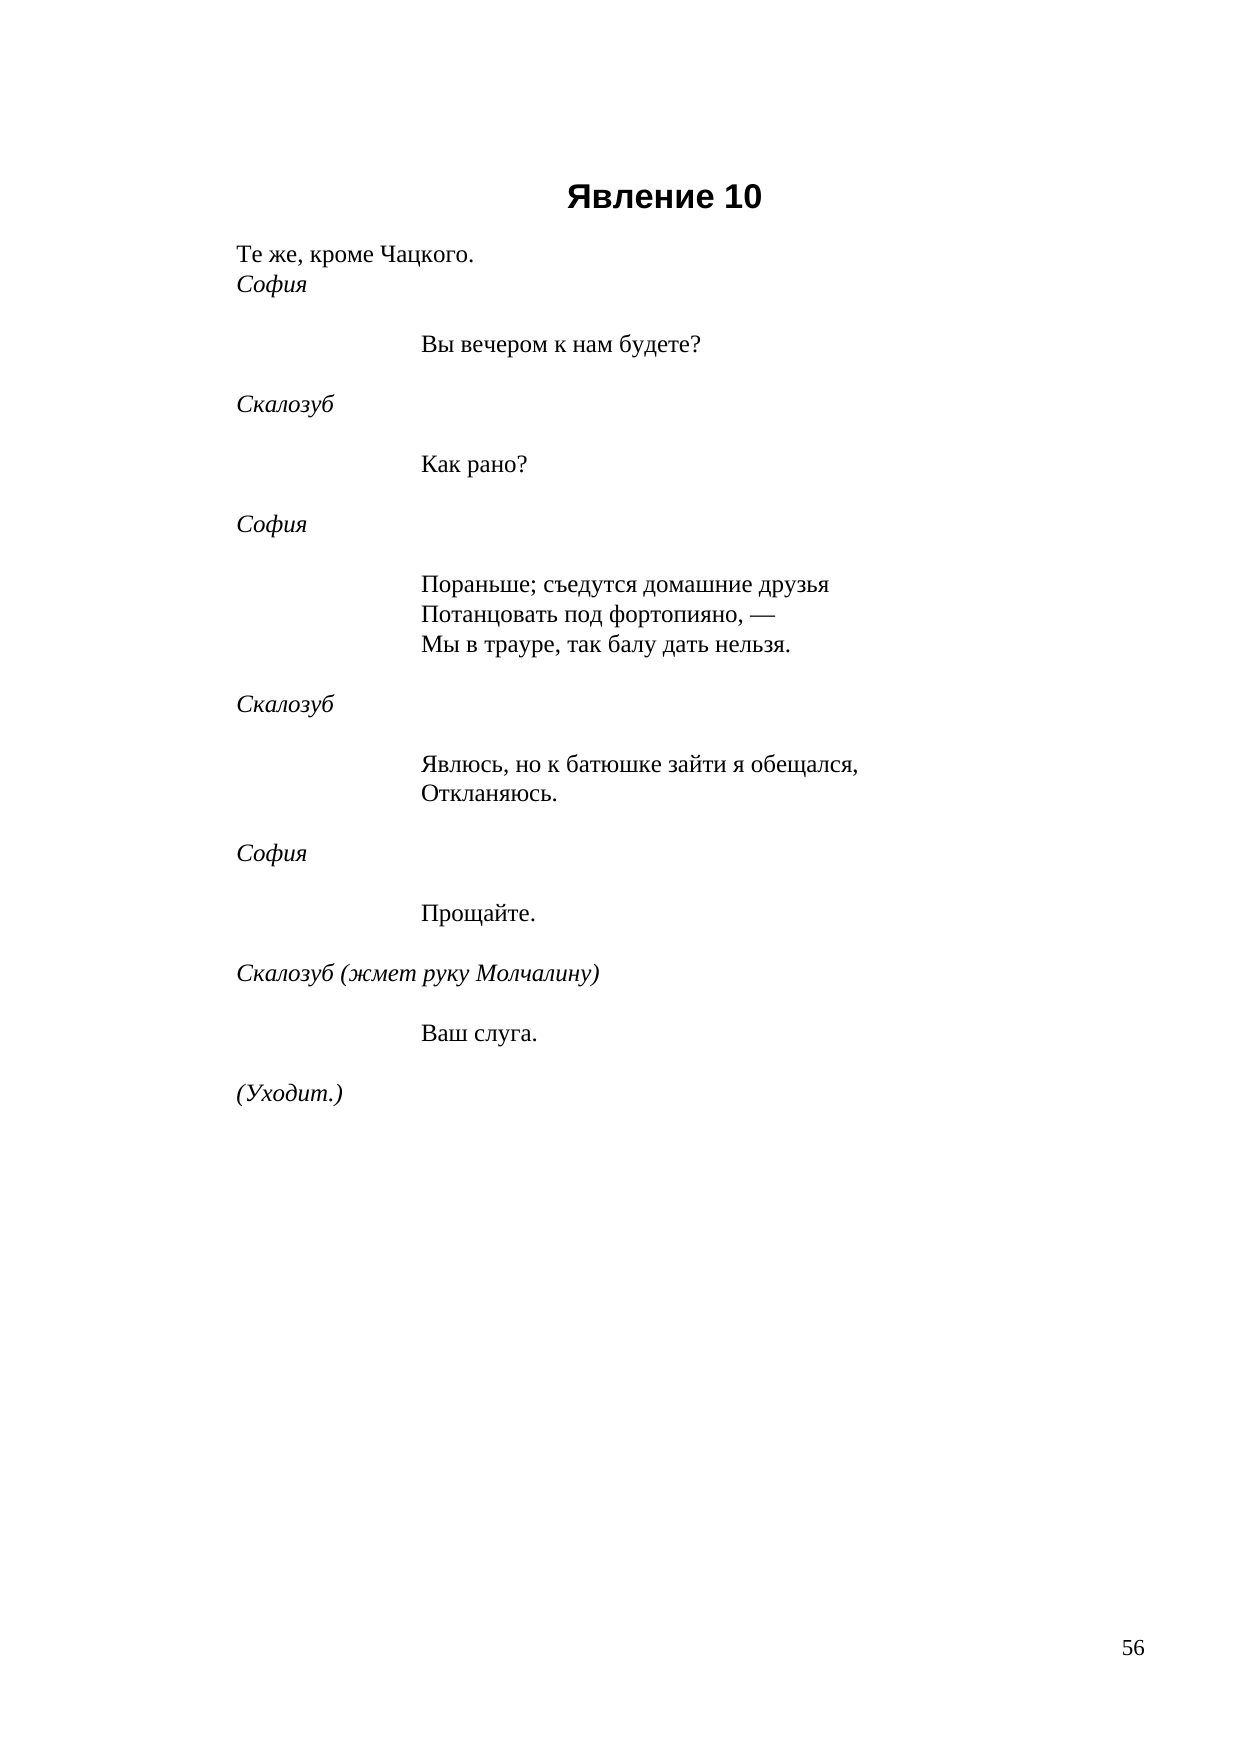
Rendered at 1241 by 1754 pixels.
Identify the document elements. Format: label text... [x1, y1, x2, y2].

text Вы вечером к нам будете? [421, 329, 1167, 358]
text София [236, 838, 1167, 867]
text Явление 10 [252, 176, 1077, 216]
text София [236, 269, 1167, 298]
text Скалозуб [236, 389, 1167, 418]
text Как рано? [421, 449, 1167, 478]
text Ваш слуга. [421, 1018, 1167, 1047]
text Пораньше; съедутся домашние друзья Потанцовать под фортопияно, — [421, 569, 892, 628]
text София [236, 509, 1167, 538]
text Прощайте. [421, 898, 1167, 927]
text Мы в трауре, так балу дать нельзя. [421, 629, 1167, 657]
text Скалозуб (жмет руку Молчалину) [236, 958, 1167, 987]
text Те же, кроме Чацкого. [236, 239, 1167, 268]
text Скалозуб [236, 689, 1167, 717]
text (Уходит.) [236, 1078, 1167, 1107]
text Явлюсь, но к батюшке зайти я обещался, Откланяюсь. [421, 749, 892, 807]
